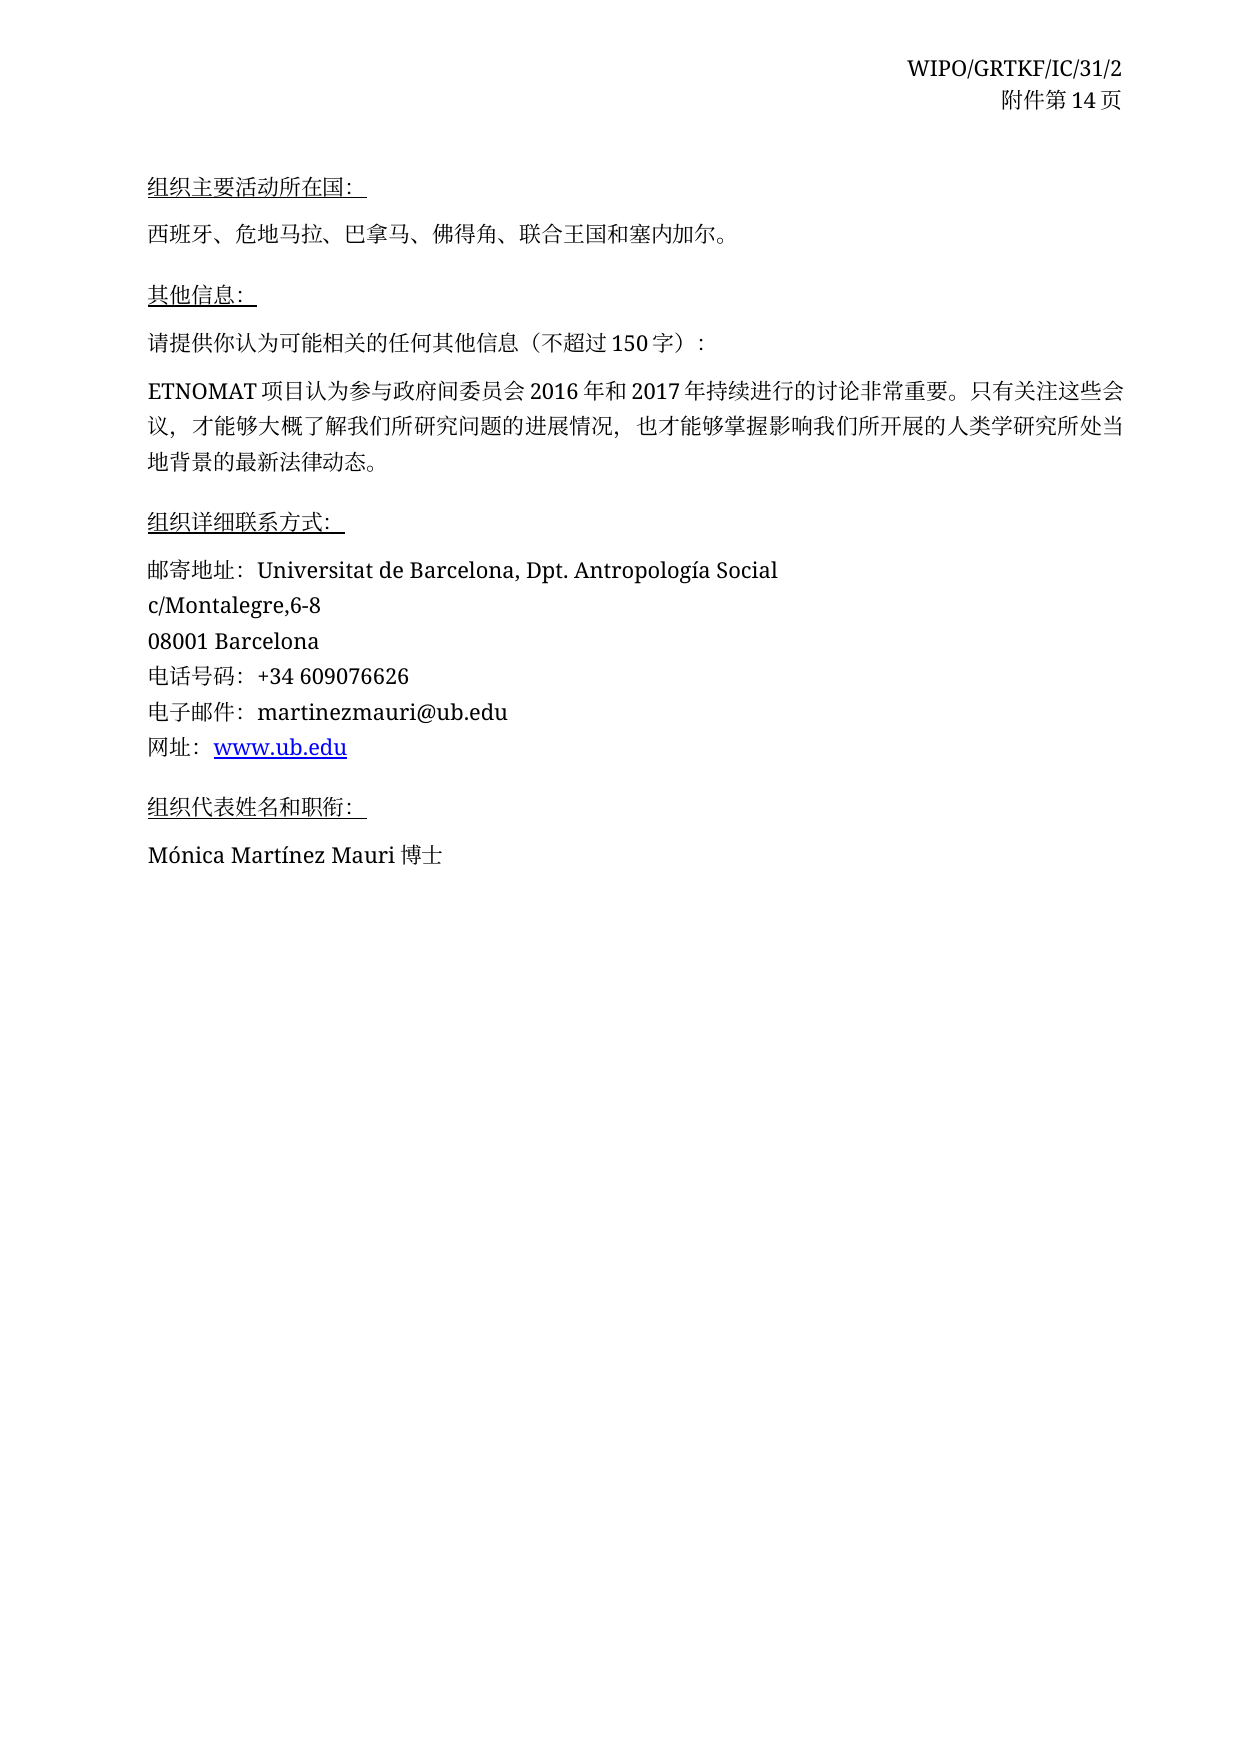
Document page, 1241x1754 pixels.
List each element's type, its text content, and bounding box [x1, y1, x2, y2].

text 08001 Barcelona [148, 620, 1124, 655]
text c/Montalegre,6-8 [148, 584, 1124, 620]
text ETNOMAT项目认为参与政府间委员会2016年和2017年持续进行的讨论非常重要。只有关注这些会议，才能够大概了解我们所研究问题的进展情况，也才能够掌握影响我们所开展的人类学研究所处当地背景的最新法律动态。 [148, 370, 1124, 476]
text 其他信息： [148, 274, 1124, 309]
text 邮寄地址：Universitat de Barcelona, Dpt. Antropología Social [148, 549, 1124, 584]
text 网址：www.ub.edu [148, 726, 1124, 762]
text 请提供你认为可能相关的任何其他信息（不超过150字）： [148, 322, 1124, 357]
text 电子邮件：martinezmauri@ub.edu [148, 691, 1124, 726]
text 组织详细联系方式： [148, 501, 1124, 537]
text 电话号码：+34 609076626 [148, 655, 1124, 691]
text 组织代表姓名和职衔： [148, 787, 1124, 822]
text Mónica Martínez Mauri博士 [148, 834, 1124, 870]
text 西班牙、危地马拉、巴拿马、佛得角、联合王国和塞内加尔。 [148, 214, 1124, 249]
text 组织主要活动所在国： [148, 166, 1124, 201]
